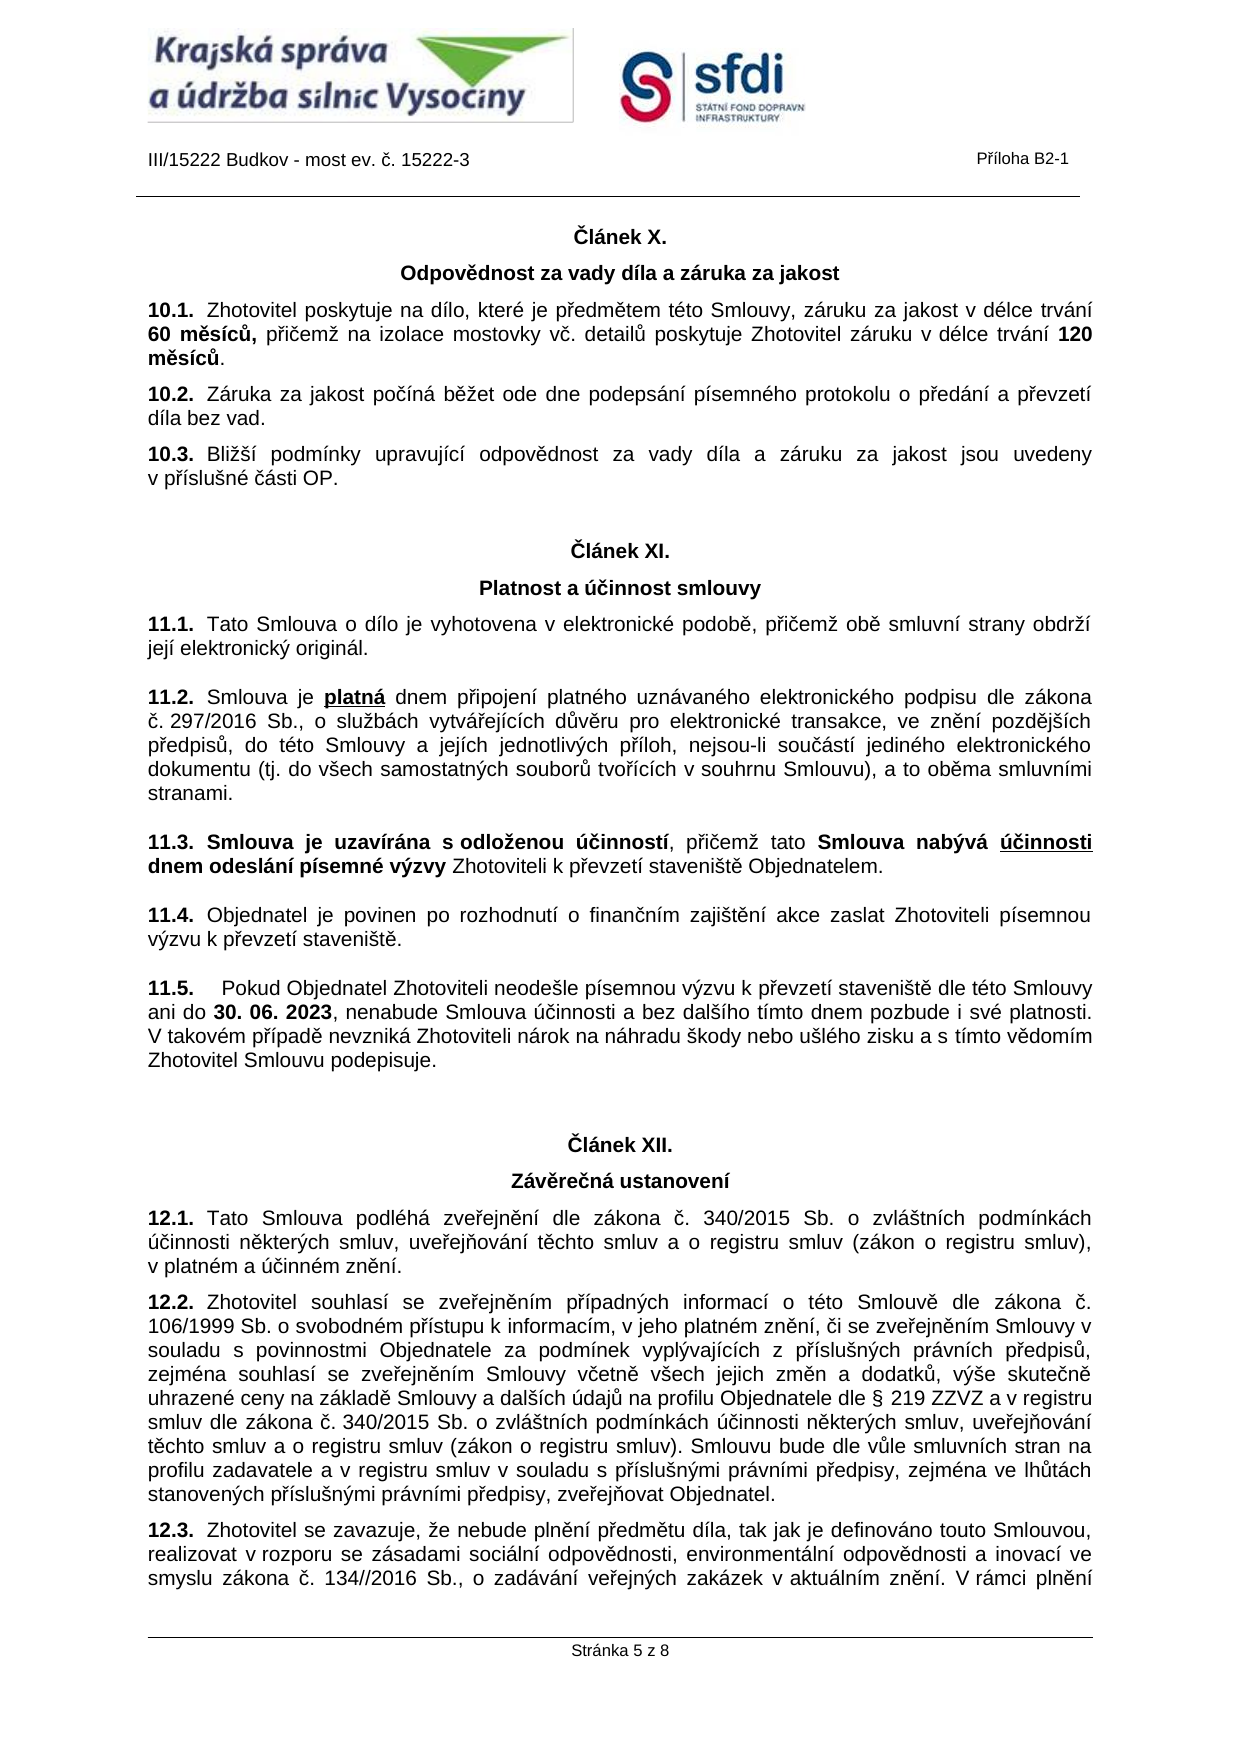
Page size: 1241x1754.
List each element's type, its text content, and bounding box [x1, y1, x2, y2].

list Zhotovitel poskytuje na dílo, které je předmětem této Smlouvy, záruku za jakost v délce trvání 60 měsíců, přičemž na izolace mostovky vč. detailů poskytuje Zhotovitel záruku v délce trvání 120 měsíců. [148, 297, 1093, 369]
text Článek XI. [148, 539, 1093, 563]
picture [147, 28, 574, 124]
list Tato Smlouva podléhá zveřejnění dle zákona č. 340/2015 Sb. o zvláštních podmínkách účinnosti některých smluv, uveřejňování těchto smluv a o registru smluv (zákon o registru smluv), v platném a účinném znění. [148, 1206, 1093, 1278]
subtitle Odpovědnost za vady díla a záruka za jakost [148, 261, 1093, 285]
list Bližší podmínky upravující odpovědnost za vady díla a záruku za jakost jsou uvedeny v příslušné části OP. [148, 442, 1093, 490]
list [148, 1518, 1093, 1590]
list Objednatel je povinen po rozhodnutí o finančním zajištění akce zaslat Zhotoviteli písemnou výzvu k převzetí staveniště. [148, 903, 1093, 951]
list Tato Smlouva o dílo je vyhotovena v elektronické podobě, přičemž obě smluvní strany obdrží její elektronický originál. [148, 612, 1093, 660]
list Smlouva je uzavírána s odloženou účinností, přičemž tato Smlouva nabývá účinnosti dnem odeslání písemné výzvy Zhotoviteli k převzetí staveniště Objednatelem. [148, 830, 1093, 878]
subtitle Platnost a účinnost smlouvy [148, 576, 1093, 599]
list Zhotovitel souhlasí se zveřejněním případných informací o této Smlouvě dle zákona č. 106/1999 Sb. o svobodném přístupu k informacím, v jeho platném znění, či se zveřejněním Smlouvy v souladu s povinnostmi Objednatele za podmínek vyplývajících z příslušných právních předpisů, zejména souhlasí se zveřejněním Smlouvy včetně všech jejich změn a dodatků, výše skutečně uhrazené ceny na základě Smlouvy a dalších údajů na profilu Objednatele dle § 219 ZZVZ a v registru smluv dle zákona č. 340/2015 Sb. o zvláštních podmínkách účinnosti některých smluv, uveřejňování těchto smluv a o registru smluv (zákon o registru smluv). Smlouvu bude dle vůle smluvních stran na profilu zadavatele a v registru smluv v souladu s příslušnými právními předpisy, zejména ve lhůtách stanovených příslušnými právními předpisy, zveřejňovat Objednatel. [148, 1290, 1093, 1506]
list Záruka za jakost počíná běžet ode dne podepsání písemného protokolu o předání a převzetí díla bez vad. [148, 382, 1093, 430]
subtitle Závěrečná ustanovení [148, 1169, 1093, 1193]
text Článek X. [148, 224, 1093, 248]
list Pokud Objednatel Zhotoviteli neodešle písemnou výzvu k převzetí staveniště dle této Smlouvy ani do 30. 06. 2023, nenabude Smlouva účinnosti a bez dalšího tímto dnem pozbude i své platnosti. V takovém případě nevzniká Zhotoviteli nárok na náhradu škody nebo ušlého zisku a s tímto vědomím Zhotovitel Smlouvu podepisuje. [148, 976, 1093, 1071]
text Článek XII. [148, 1133, 1093, 1157]
picture [617, 32, 805, 136]
list Smlouva je platná dnem připojení platného uznávaného elektronického podpisu dle zákona č. 297/2016 Sb., o službách vytvářejících důvěru pro elektronické transakce, ve znění pozdějších předpisů, do této Smlouvy a jejích jednotlivých příloh, nejsou-li součástí jediného elektronického dokumentu (tj. do všech samostatných souborů tvořících v souhrnu Smlouvu), a to oběma smluvními stranami. [148, 685, 1093, 805]
